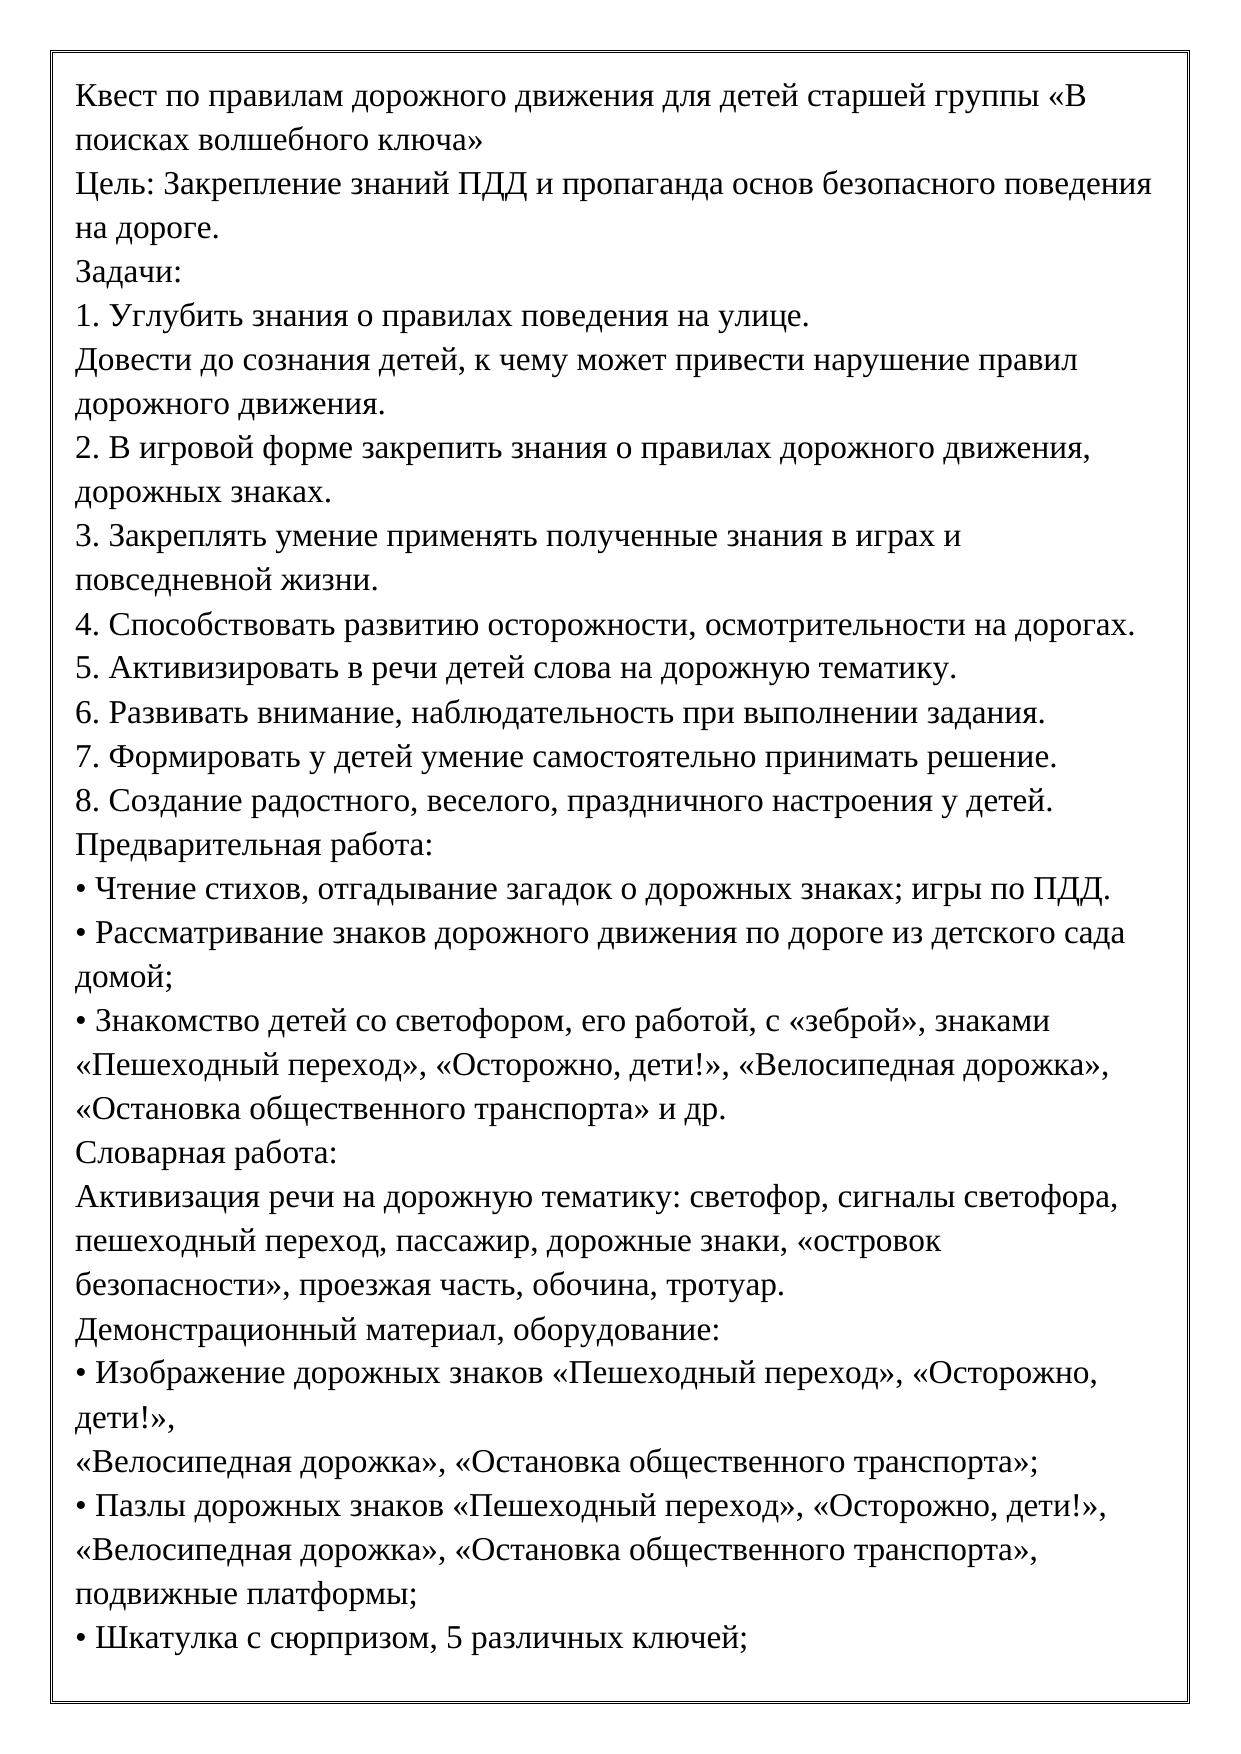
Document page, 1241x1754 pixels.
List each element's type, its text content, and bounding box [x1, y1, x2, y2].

text • Чтение стихов, отгадывание загадок о дорожных знаках; игры по ПДД. [75, 868, 1165, 906]
text • Шкатулка с сюрпризом, 5 различных ключей; [75, 1617, 1165, 1656]
text Задачи: [75, 251, 1165, 289]
text • Знакомство детей со светофором, его работой, с «зеброй», знаками «Пешеходный переход», «Осторожно, дети!», «Велосипедная дорожка», «Остановка общественного транспорта» и др. [75, 1000, 1165, 1127]
text Квест по правилам дорожного движения для детей старшей группы «В поисках волшебного ключа» [75, 75, 1165, 157]
text Предварительная работа: [75, 824, 1165, 862]
text Активизация речи на дорожную тематику: светофор, сигналы светофора, пешеходный переход, пассажир, дорожные знаки, «островок безопасности», проезжая часть, обочина, тротуар. [75, 1177, 1165, 1303]
text 2. В игровой форме закрепить знания о правилах дорожного движения, дорожных знаках. [75, 427, 1165, 510]
text 8. Создание радостного, веселого, праздничного настроения у детей. [75, 780, 1165, 818]
text Демонстрационный материал, оборудование: [75, 1309, 1165, 1347]
text • Пазлы дорожных знаков «Пешеходный переход», «Осторожно, дети!», «Велосипедная дорожка», «Остановка общественного транспорта», подвижные платформы; [75, 1485, 1165, 1611]
text Словарная работа: [75, 1132, 1165, 1171]
text «Велосипедная дорожка», «Остановка общественного транспорта»; [75, 1441, 1165, 1479]
text Довести до сознания детей, к чему может привести нарушение правил дорожного движения. [75, 339, 1165, 422]
text • Рассматривание знаков дорожного движения по дороге из детского сада домой; [75, 912, 1165, 994]
text Цель: Закрепление знаний ПДД и пропаганда основ безопасного поведения на дороге. [75, 163, 1165, 246]
text 7. Формировать у детей умение самостоятельно принимать решение. [75, 736, 1165, 774]
text 5. Активизировать в речи детей слова на дорожную тематику. [75, 648, 1165, 686]
text 6. Развивать внимание, наблюдательность при выполнении задания. [75, 692, 1165, 730]
text 1. Углубить знания о правилах поведения на улице. [75, 295, 1165, 334]
text 4. Способствовать развитию осторожности, осмотрительности на дорогах. [75, 604, 1165, 642]
text • Изображение дорожных знаков «Пешеходный переход», «Осторожно, дети!», [75, 1353, 1165, 1435]
text 3. Закреплять умение применять полученные знания в играх и повседневной жизни. [75, 516, 1165, 598]
